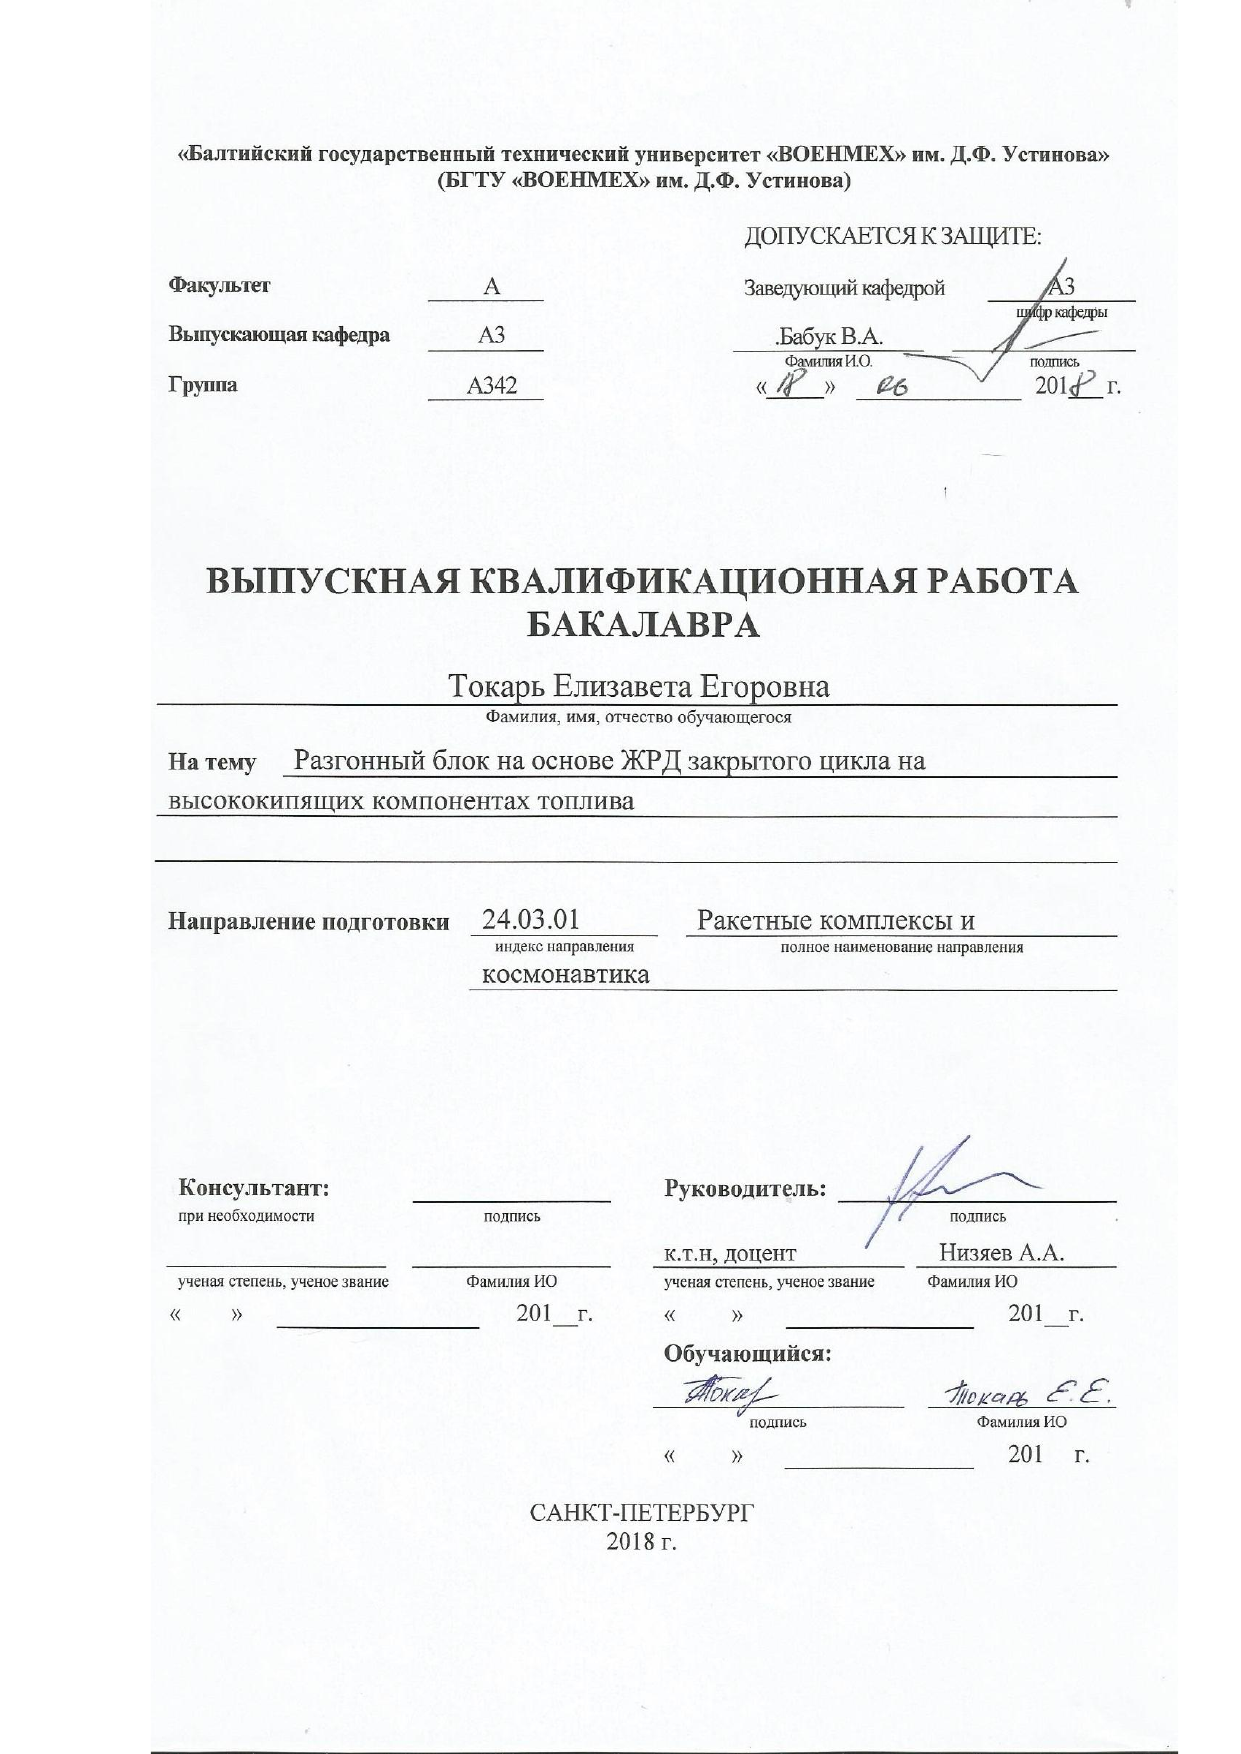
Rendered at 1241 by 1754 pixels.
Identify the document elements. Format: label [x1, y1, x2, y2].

picture [150, 0, 1179, 1751]
